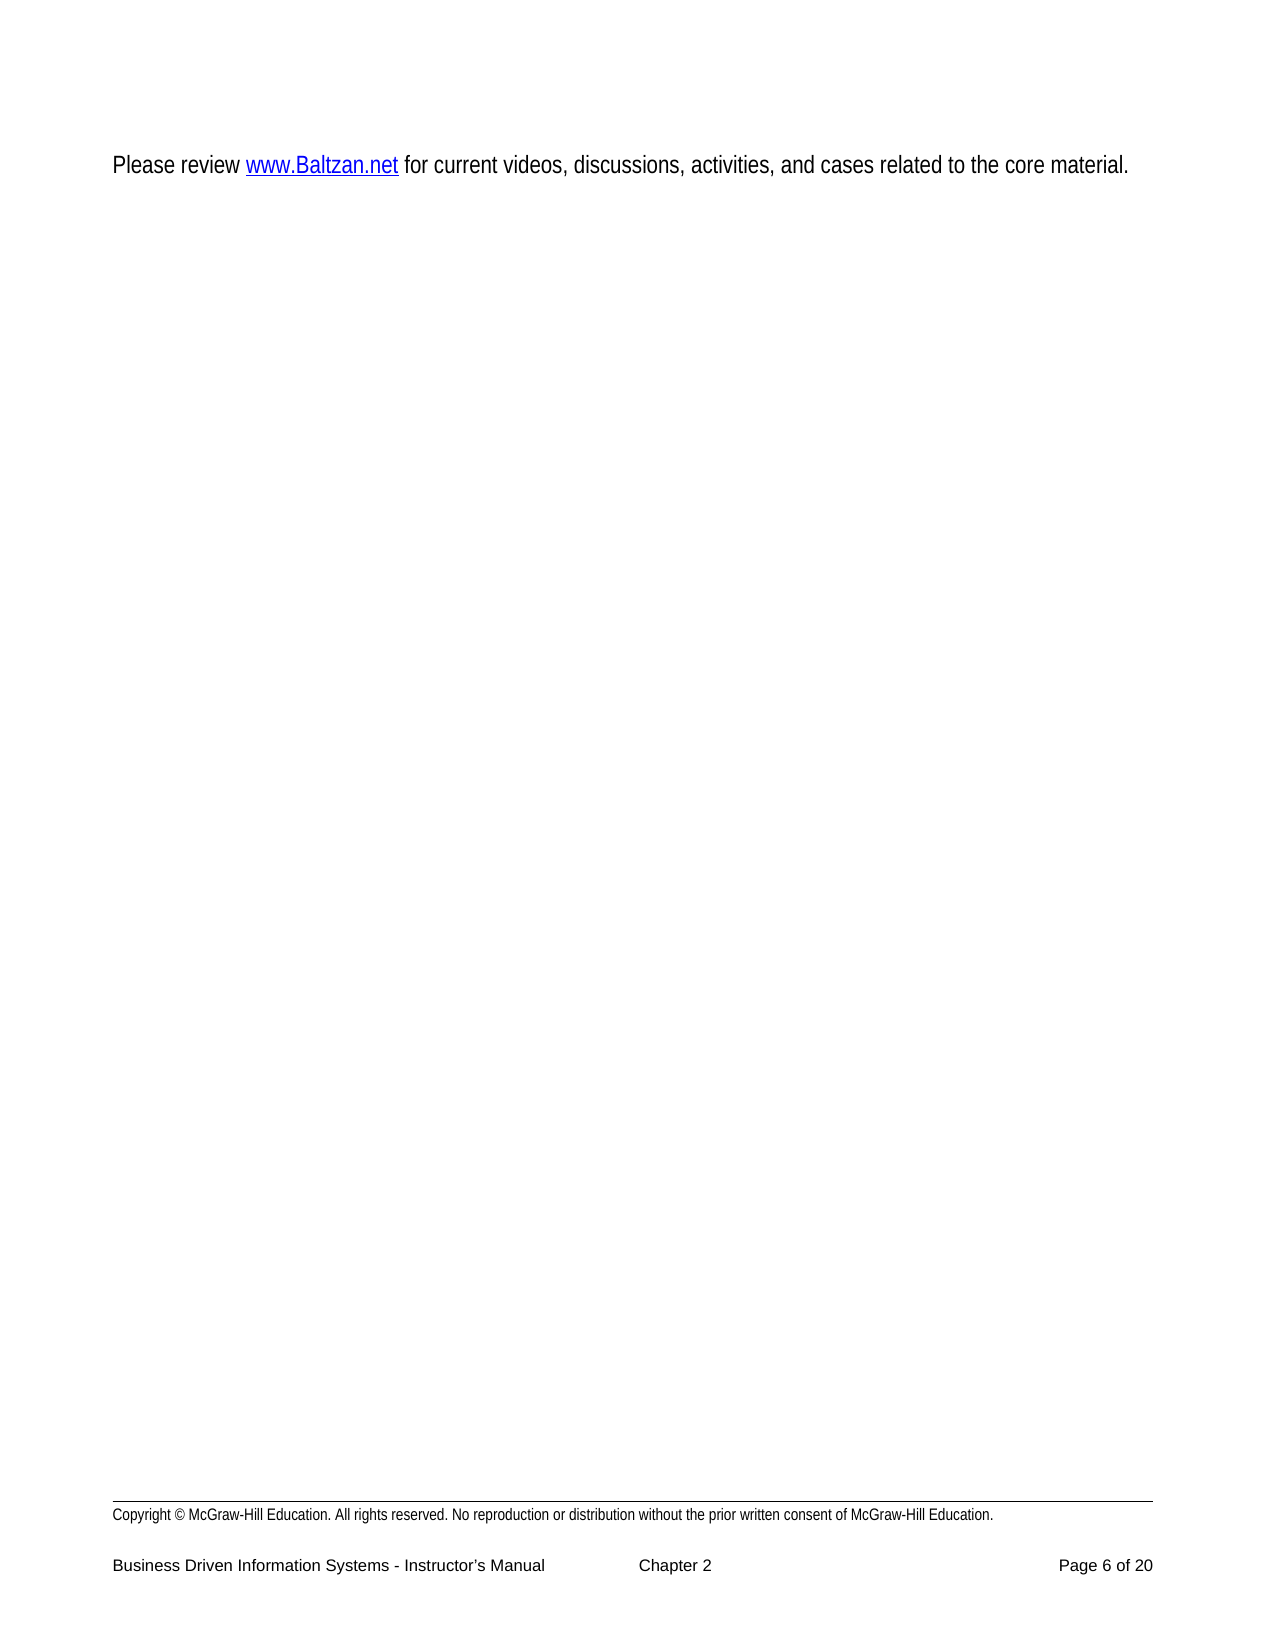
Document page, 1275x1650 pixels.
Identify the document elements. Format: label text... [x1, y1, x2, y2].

text Please review www.Baltzan.net for current videos, discussions, activities, and cases related to the core material. [112, 150, 1153, 179]
